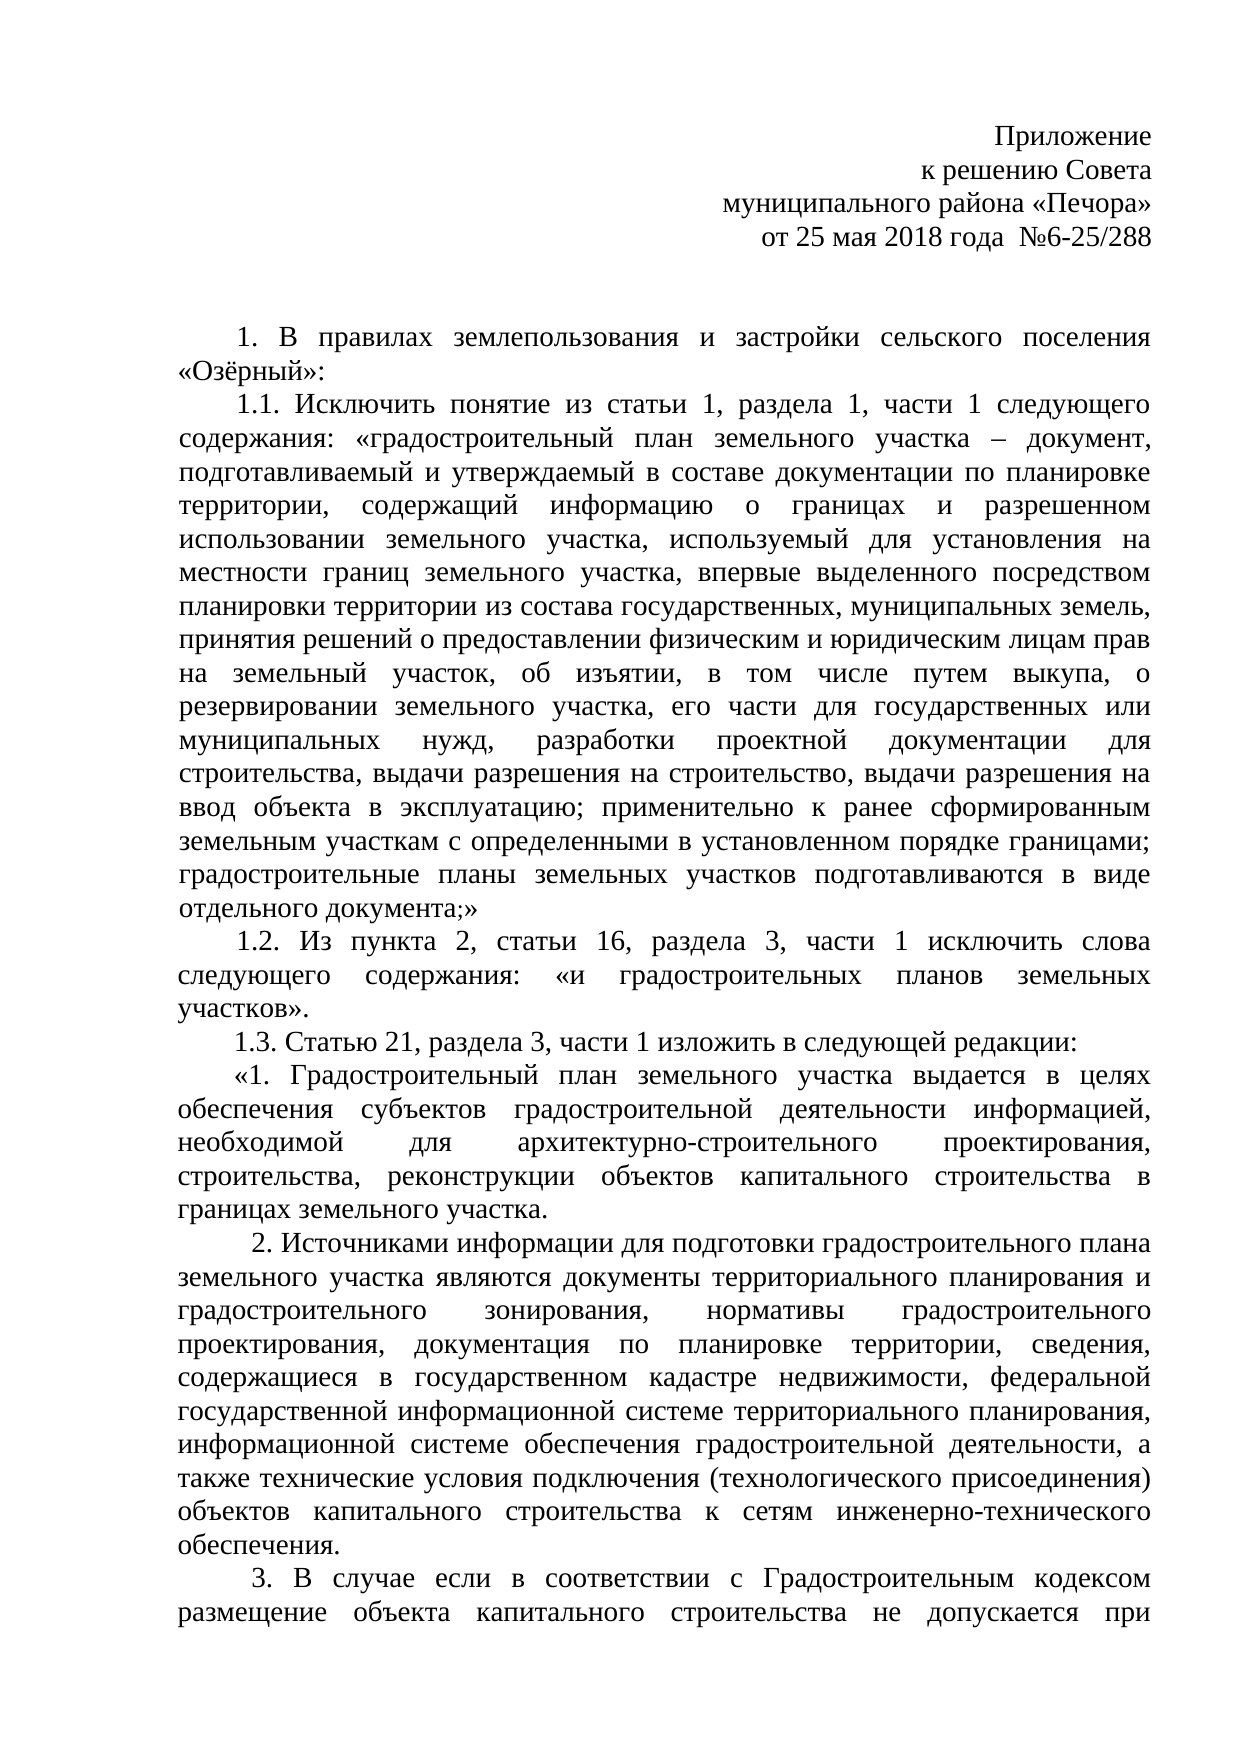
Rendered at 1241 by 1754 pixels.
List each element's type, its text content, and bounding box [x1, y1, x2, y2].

text 1.2. Из пункта 2, статьи 16, раздела 3, части 1 исключить слова следующего содержания: «и градостроительных планов земельных участков». [177, 923, 1152, 1024]
text 2. Источниками информации для подготовки градостроительного плана земельного участка являются документы территориального планирования и градостроительного зонирования, нормативы градостроительного проектирования, документация по планировке территории, сведения, содержащиеся в государственном кадастре недвижимости, федеральной государственной информационной системе территориального планирования, информационной системе обеспечения градостроительной деятельности, а также технические условия подключения (технологического присоединения) объектов капитального строительства к сетям инженерно-технического обеспечения. [177, 1225, 1152, 1561]
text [177, 1561, 1152, 1628]
text 1.3. Статью 21, раздела 3, части 1 изложить в следующей редакции: [177, 1024, 1152, 1057]
text от 25 мая 2018 года №6-25/288 [177, 219, 1152, 252]
text 1.1. Исключить понятие из статьи 1, раздела 1, части 1 следующего содержания: «градостроительный план земельного участка – документ, подготавливаемый и утверждаемый в составе документации по планировке территории, содержащий информацию о границах и разрешенном использовании земельного участка, используемый для установления на местности границ земельного участка, впервые выделенного посредством планировки территории из состава государственных, муниципальных земель, принятия решений о предоставлении физическим и юридическим лицам прав на земельный участок, об изъятии, в том числе путем выкупа, о резервировании земельного участка, его части для государственных или муниципальных нужд, разработки проектной документации для строительства, выдачи разрешения на строительство, выдачи разрешения на ввод объекта в эксплуатацию; применительно к ранее сформированным земельным участкам с определенными в установленном порядке границами; градостроительные планы земельных участков подготавливаются в виде отдельного документа;» [179, 387, 1152, 923]
text «1. Градостроительный план земельного участка выдается в целях обеспечения субъектов градостроительной деятельности информацией, необходимой для архитектурно-строительного проектирования, строительства, реконструкции объектов капитального строительства в границах земельного участка. [177, 1057, 1152, 1225]
text муниципального района «Печора» [177, 185, 1152, 219]
text Приложение [177, 118, 1152, 152]
text 1. В правилах землепользования и застройки сельского поселения «Озёрный»: [177, 319, 1152, 387]
text к решению Совета [177, 152, 1152, 185]
